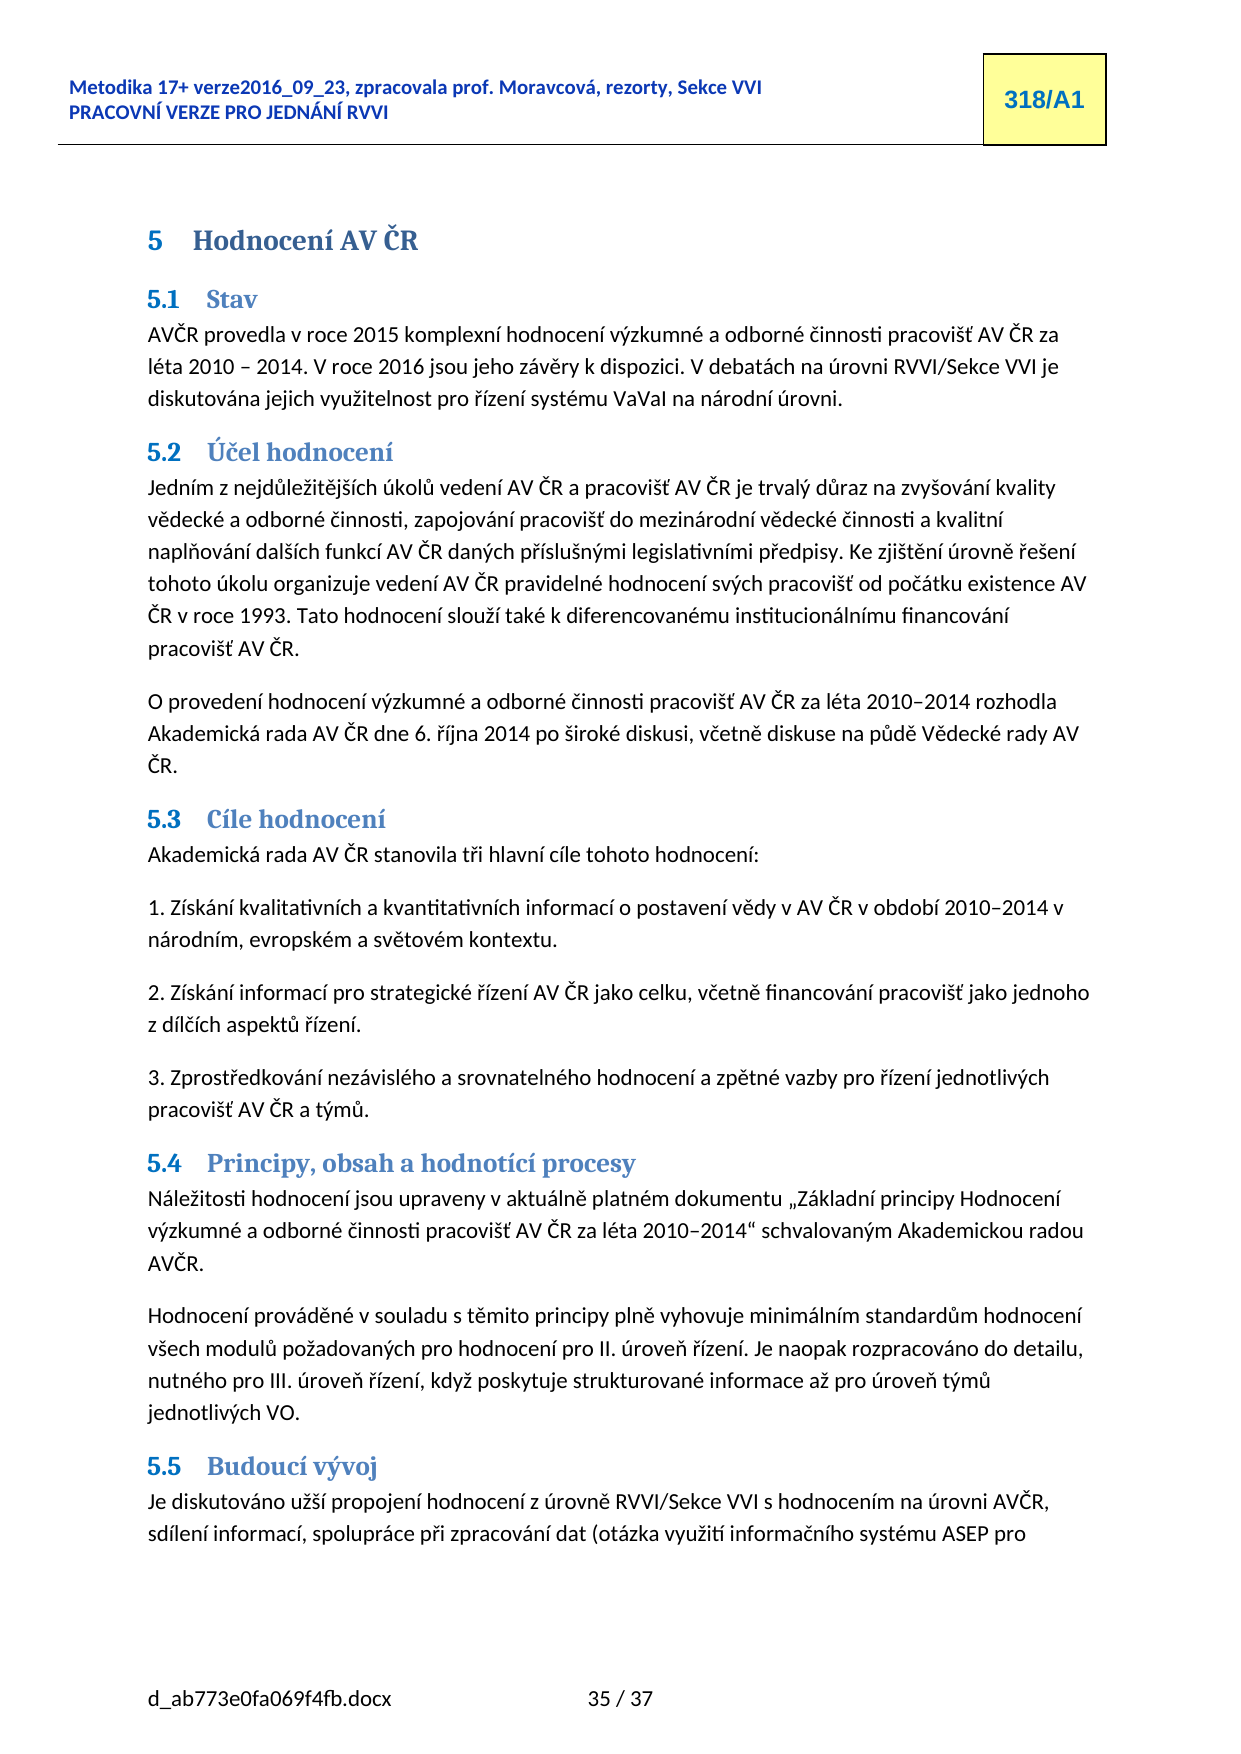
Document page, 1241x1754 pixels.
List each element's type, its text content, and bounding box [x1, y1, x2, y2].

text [148, 1487, 1092, 1547]
text 2. Získání informací pro strategické řízení AV ČR jako celku, včetně financování pracovišť jako jednoho z dílčích aspektů řízení. [148, 978, 1092, 1038]
text Náležitosti hodnocení jsou upraveny v aktuálně platném dokumentu „Základní principy Hodnocení výzkumné a odborné činnosti pracovišť AV ČR za léta 2010–2014“ schvalovaným Akademickou radou AVČR. [148, 1184, 1092, 1277]
subtitle Budoucí vývoj [147, 1451, 1092, 1482]
subtitle Stav [147, 284, 1092, 315]
subtitle Účel hodnocení [147, 437, 1092, 468]
subtitle Hodnocení AV ČR [148, 224, 1092, 258]
text AVČR provedla v roce 2015 komplexní hodnocení výzkumné a odborné činnosti pracovišť AV ČR za léta 2010 – 2014. V roce 2016 jsou jeho závěry k dispozici. V debatách na úrovni RVVI/Sekce VVI je diskutována jejich využitelnost pro řízení systému VaVaI na národní úrovni. [148, 320, 1092, 412]
text 1. Získání kvalitativních a kvantitativních informací o postavení vědy v AV ČR v období 2010–2014 v národním, evropském a světovém kontextu. [148, 893, 1092, 953]
text 3. Zprostředkování nezávislého a srovnatelného hodnocení a zpětné vazby pro řízení jednotlivých pracovišť AV ČR a týmů. [148, 1063, 1092, 1123]
text O provedení hodnocení výzkumné a odborné činnosti pracovišť AV ČR za léta 2010–2014 rozhodla Akademická rada AV ČR dne 6. října 2014 po široké diskusi, včetně diskuse na půdě Vědecké rady AV ČR. [148, 687, 1092, 779]
subtitle Principy, obsah a hodnotící procesy [147, 1148, 1092, 1180]
text Jedním z nejdůležitějších úkolů vedení AV ČR a pracovišť AV ČR je trvalý důraz na zvyšování kvality vědecké a odborné činnosti, zapojování pracovišť do mezinárodní vědecké činnosti a kvalitní naplňování dalších funkcí AV ČR daných příslušnými legislativními předpisy. Ke zjištění úrovně řešení tohoto úkolu organizuje vedení AV ČR pravidelné hodnocení svých pracovišť od počátku existence AV ČR v roce 1993. Tato hodnocení slouží také k diferencovanému institucionálnímu financování pracovišť AV ČR. [148, 473, 1092, 662]
text Akademická rada AV ČR stanovila tři hlavní cíle tohoto hodnocení: [148, 840, 1092, 868]
subtitle Cíle hodnocení [147, 804, 1092, 835]
text Hodnocení prováděné v souladu s těmito principy plně vyhovuje minimálním standardům hodnocení všech modulů požadovaných pro hodnocení pro II. úroveň řízení. Je naopak rozpracováno do detailu, nutného pro III. úroveň řízení, když poskytuje strukturované informace až pro úroveň týmů jednotlivých VO. [148, 1302, 1092, 1426]
